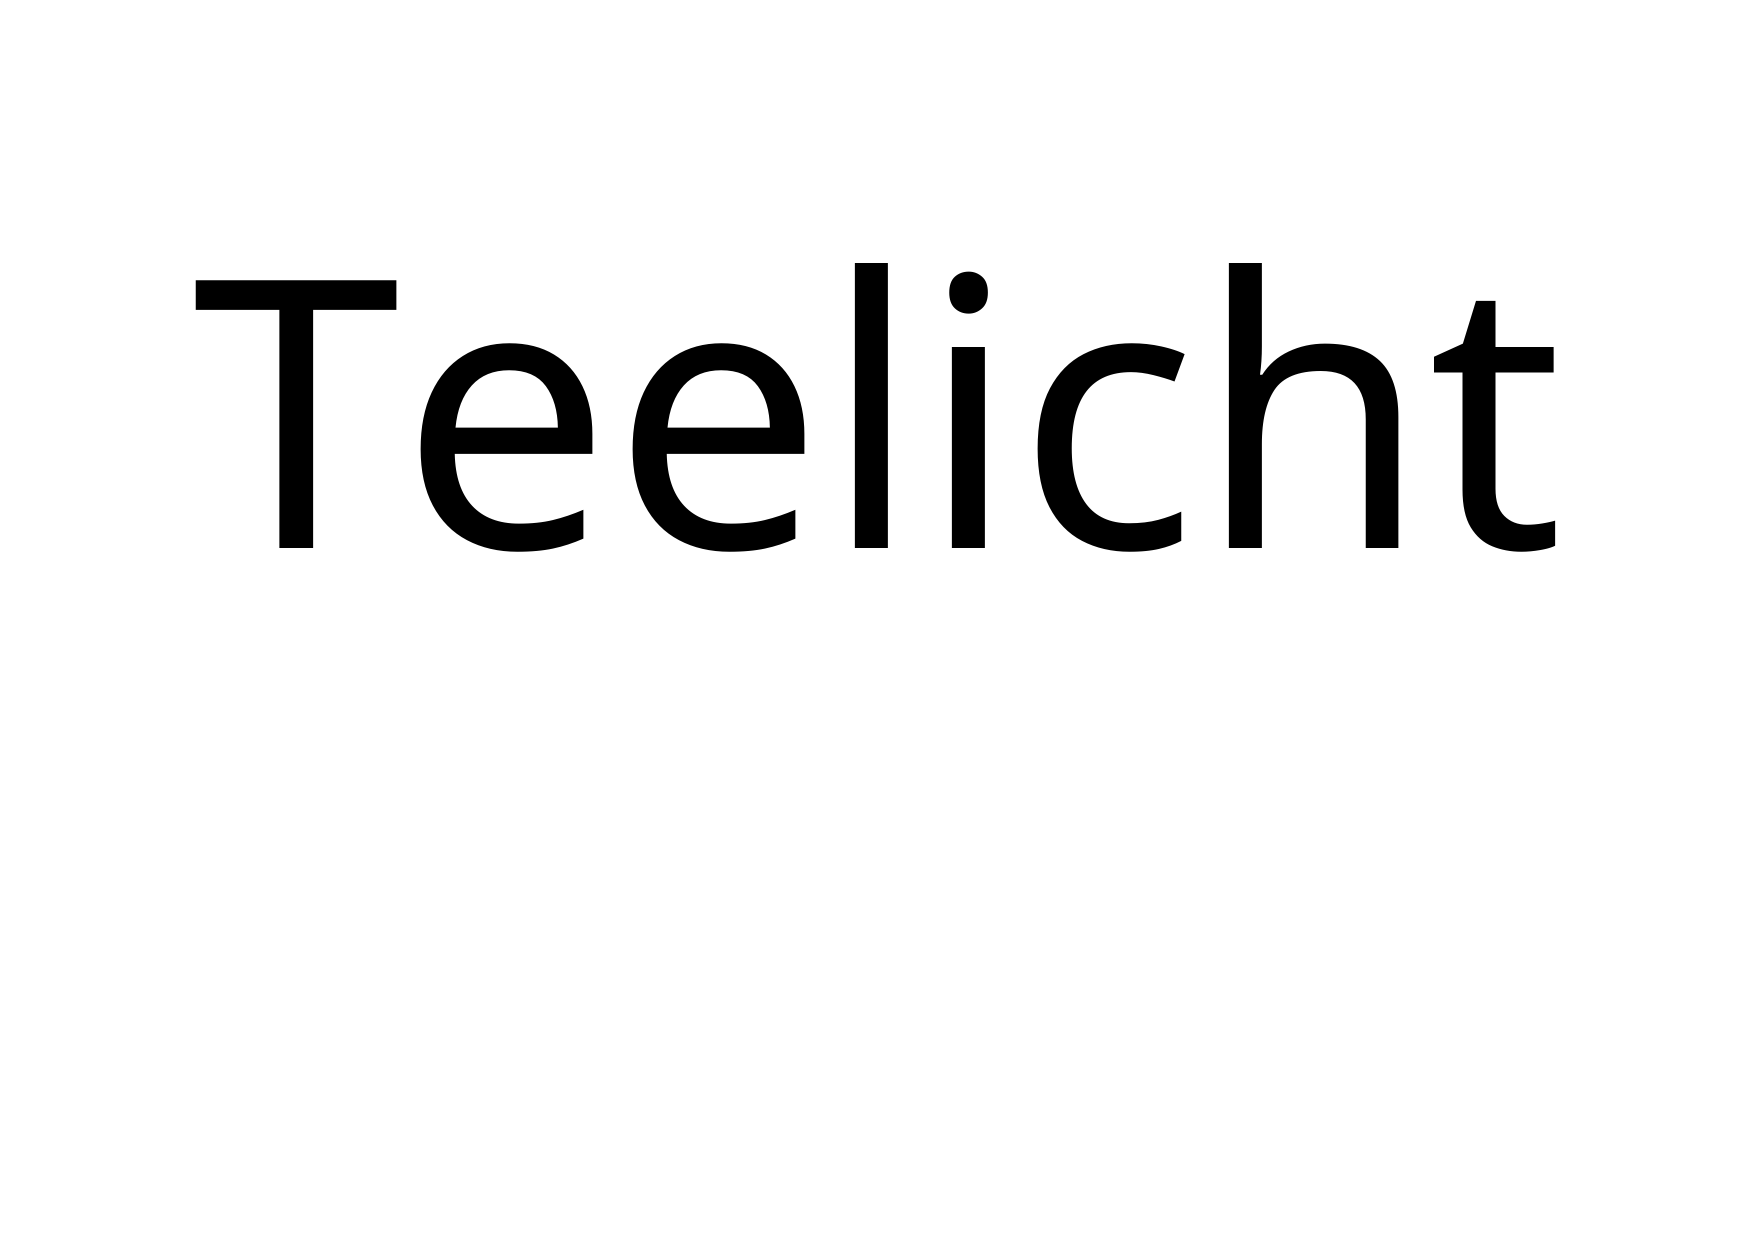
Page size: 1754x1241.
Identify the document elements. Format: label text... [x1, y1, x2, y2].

text das Teelicht [192, 148, 1606, 658]
